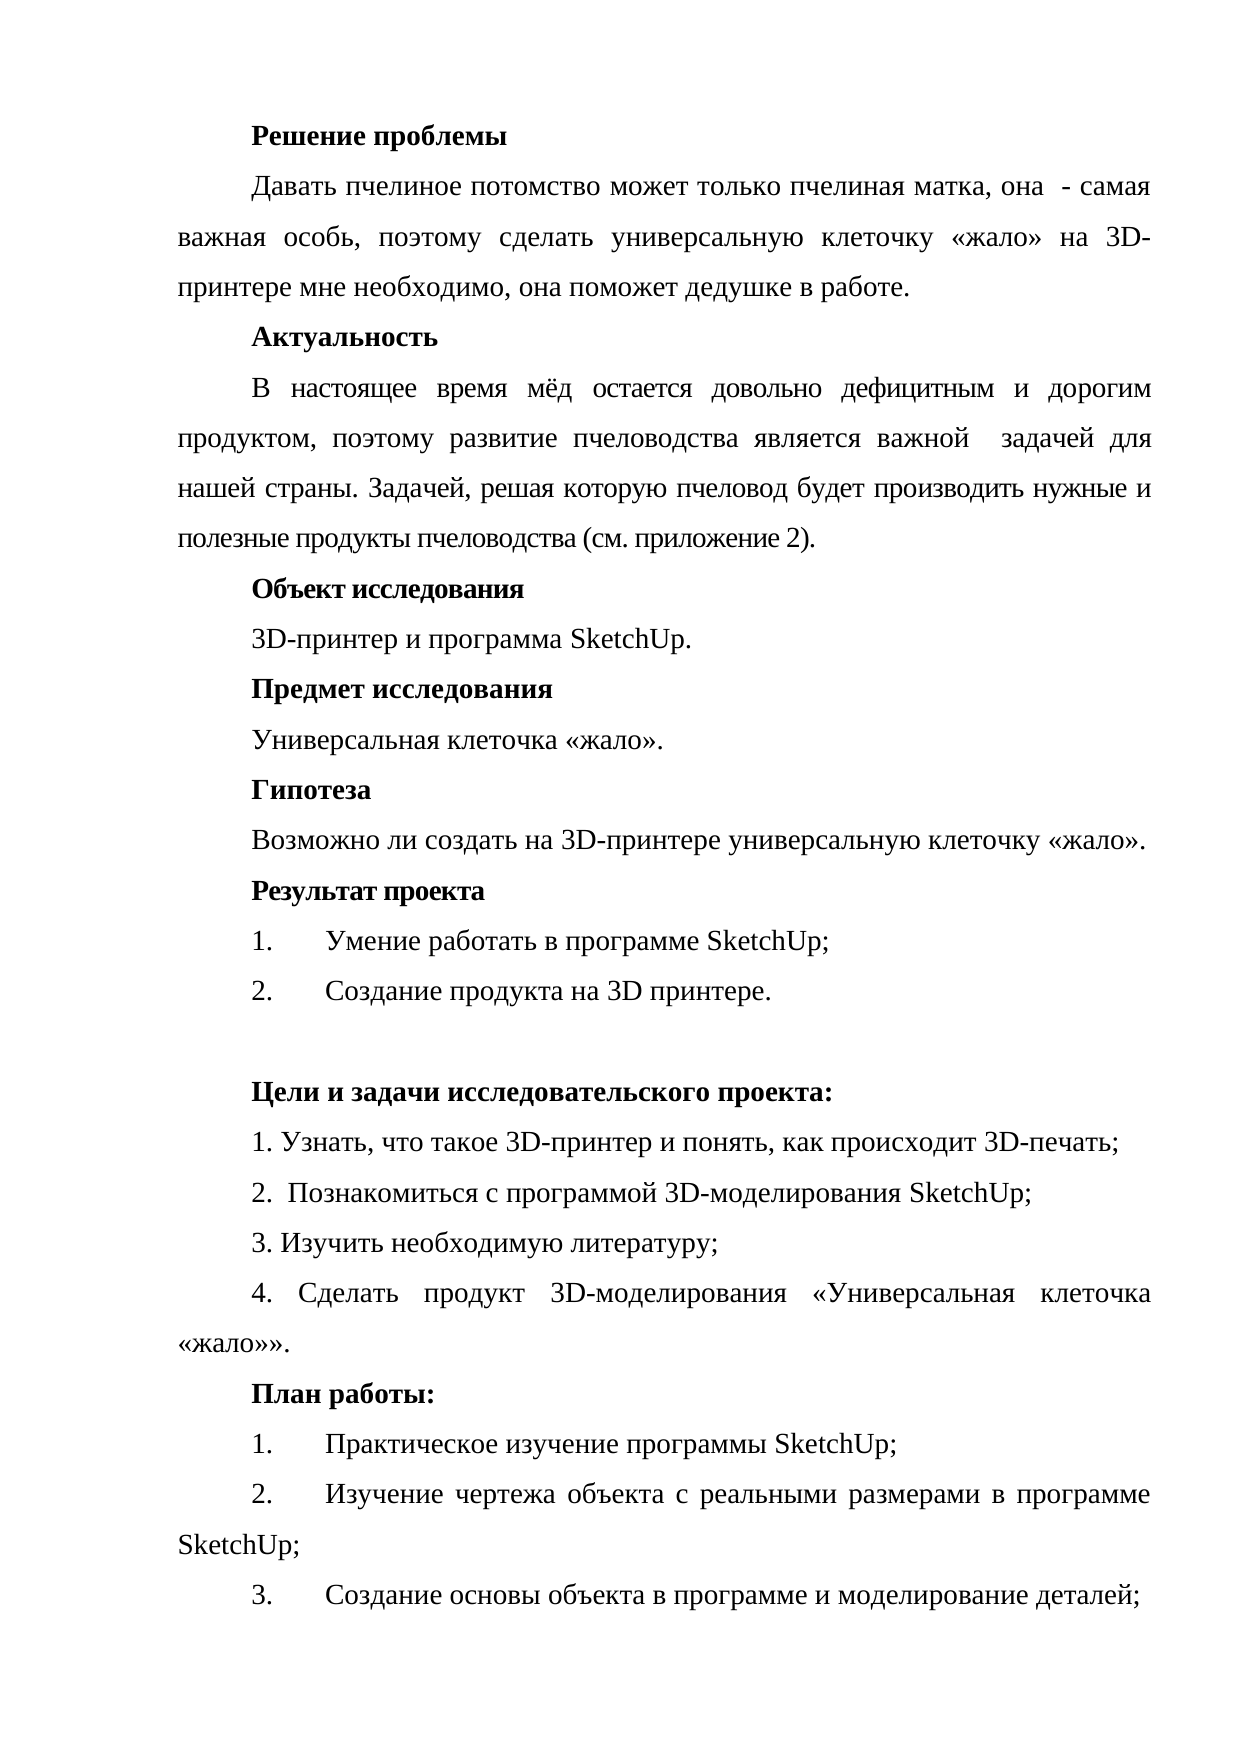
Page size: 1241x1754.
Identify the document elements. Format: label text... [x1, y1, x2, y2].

text 2. Познакомиться с программой 3D-моделирования SketchUp; [177, 1175, 1152, 1208]
text 3. Изучить необходимую литературу; [177, 1225, 1152, 1258]
text В настоящее время мёд остается довольно дефицитным и дорогим продуктом, поэтому развитие пчеловодства является важной задачей для нашей страны. Задачей, решая которую пчеловод будет производить нужные и полезные продукты пчеловодства (см. приложение 2). [177, 370, 1152, 554]
text Результат проекта [177, 873, 1152, 906]
text Решение проблемы [177, 118, 1152, 152]
list Изучение чертежа объекта с реальными размерами в программе SketchUp; [177, 1477, 1152, 1560]
text Гипотеза [177, 772, 1152, 806]
text Цели и задачи исследовательского проекта: [177, 1074, 1152, 1108]
list Создание продукта на 3D принтере. [177, 973, 1152, 1007]
text 4. Сделать продукт 3D-моделирования «Универсальная клеточка «жало»». [177, 1275, 1152, 1359]
text Объект исследования [177, 571, 1152, 604]
list Создание основы объекта в программе и моделирование деталей; [177, 1577, 1152, 1611]
list Умение работать в программе SketchUp; [177, 923, 1152, 957]
text Возможно ли создать на 3D-принтере универсальную клеточку «жало». [177, 822, 1152, 856]
text Актуальность [177, 319, 1152, 353]
list Практическое изучение программы SketchUp; [177, 1426, 1152, 1460]
text План работы: [177, 1376, 1152, 1409]
text 3D-принтер и программа SketchUp. [177, 621, 1152, 655]
text Давать пчелиное потомство может только пчелиная матка, она - самая важная особь, поэтому сделать универсальную клеточку «жало» на 3D-принтере мне необходимо, она поможет дедушке в работе. [177, 168, 1152, 303]
text 1. Узнать, что такое 3D-принтер и понять, как происходит 3D-печать; [177, 1124, 1152, 1158]
text Универсальная клеточка «жало». [177, 722, 1152, 755]
text Предмет исследования [177, 672, 1152, 705]
